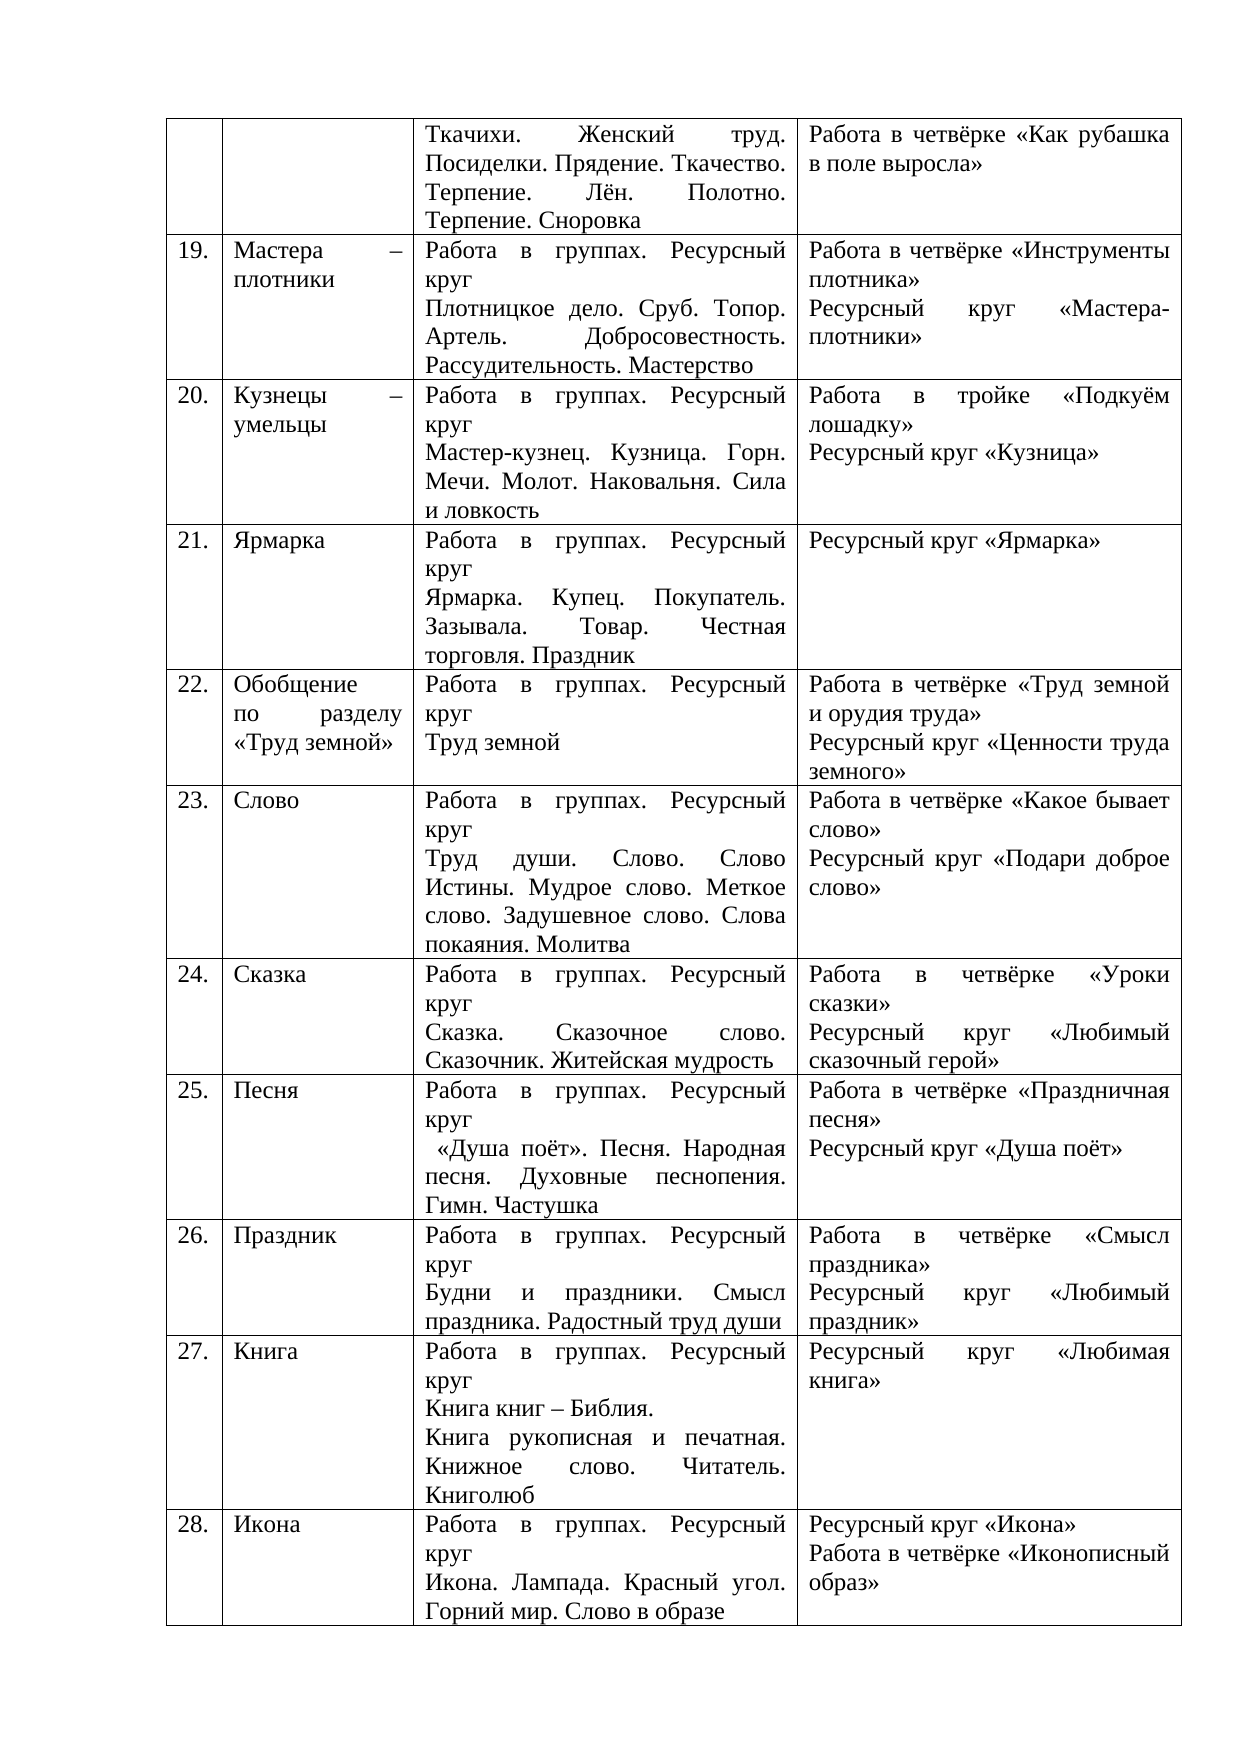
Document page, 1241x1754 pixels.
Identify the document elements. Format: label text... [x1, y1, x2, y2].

table_cell Работа в группах. Ресурсный круг Мастер-кузнец. Кузница. Горн. Мечи. Молот. Наковальня. Сила и ловкость [414, 380, 797, 524]
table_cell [414, 119, 797, 234]
table_cell [167, 1220, 222, 1335]
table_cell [798, 119, 1181, 234]
table_cell Кузнецы – умельцы [223, 380, 413, 524]
table_cell Работа в группах. Ресурсный круг «Душа поёт». Песня. Народная песня. Духовные песнопения. Гимн. Частушка [414, 1075, 797, 1219]
table_cell [167, 525, 222, 668]
table_cell Работа в четвёрке «Смысл праздника» Ресурсный круг «Любимый праздник» [798, 1220, 1181, 1335]
table_cell Работа в группах. Ресурсный круг Книга книг – Библия. Книга рукописная и печатная. Книжное слово. Читатель. Книголюб [414, 1336, 797, 1508]
table_cell Икона [223, 1510, 413, 1624]
table_cell Сказка [223, 959, 413, 1074]
table_cell [167, 1510, 222, 1624]
table_cell Работа в группах. Ресурсный круг Труд души. Слово. Слово Истины. Мудрое слово. Меткое слово. Задушевное слово. Слова покаяния. Молитва [414, 786, 797, 958]
table_cell Работа в группах. Ресурсный круг Плотницкое дело. Сруб. Топор. Артель. Добросовестность. Рассудительность. Мастерство [414, 235, 797, 379]
table_cell Слово [223, 786, 413, 958]
table_cell [167, 235, 222, 379]
table_cell Ярмарка [223, 525, 413, 668]
table_cell Книга [223, 1336, 413, 1508]
table_cell Ресурсный круг «Любимая книга» [798, 1336, 1181, 1508]
table_cell [167, 119, 222, 234]
table_cell Работа в группах. Ресурсный круг Труд земной [414, 670, 797, 784]
table_cell Обобщение по разделу «Труд земной» [223, 670, 413, 784]
table_cell Работа в четвёрке «Какое бывает слово» Ресурсный круг «Подари доброе слово» [798, 786, 1181, 958]
table_cell Праздник [223, 1220, 413, 1335]
table_cell Работа в группах. Ресурсный круг Сказка. Сказочное слово. Сказочник. Житейская мудрость [414, 959, 797, 1074]
table_cell Ресурсный круг «Икона» Работа в четвёрке «Иконописный образ» [798, 1510, 1181, 1624]
table_cell [167, 670, 222, 784]
table_cell Работа в четвёрке «Праздничная песня» Ресурсный круг «Душа поёт» [798, 1075, 1181, 1219]
table_cell Работа в четвёрке «Инструменты плотника» Ресурсный круг «Мастера-плотники» [798, 235, 1181, 379]
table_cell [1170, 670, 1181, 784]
table_cell Работа в четвёрке «Уроки сказки» Ресурсный круг «Любимый сказочный герой» [798, 959, 1181, 1074]
table_cell [167, 959, 222, 1074]
table_cell Работа в группах. Ресурсный круг Будни и праздники. Смысл праздника. Радостный труд души [414, 1220, 797, 1335]
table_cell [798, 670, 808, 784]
table_cell Ресурсный круг «Ярмарка» [798, 525, 1181, 668]
table_cell [167, 1075, 222, 1219]
table_cell Работа в группах. Ресурсный круг Ярмарка. Купец. Покупатель. Зазывала. Товар. Честная торговля. Праздник [414, 525, 797, 668]
table_cell [167, 786, 222, 958]
table_cell Работа в тройке «Подкуём лошадку» Ресурсный круг «Кузница» [798, 380, 1181, 524]
table_cell [167, 1336, 222, 1508]
table_cell Песня [223, 1075, 413, 1219]
table_cell Работа в группах. Ресурсный круг Икона. Лампада. Красный угол. Горний мир. Слово в образе [414, 1510, 797, 1624]
table_cell Мастера – плотники [223, 235, 413, 379]
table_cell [223, 119, 413, 234]
table_cell [167, 380, 222, 524]
